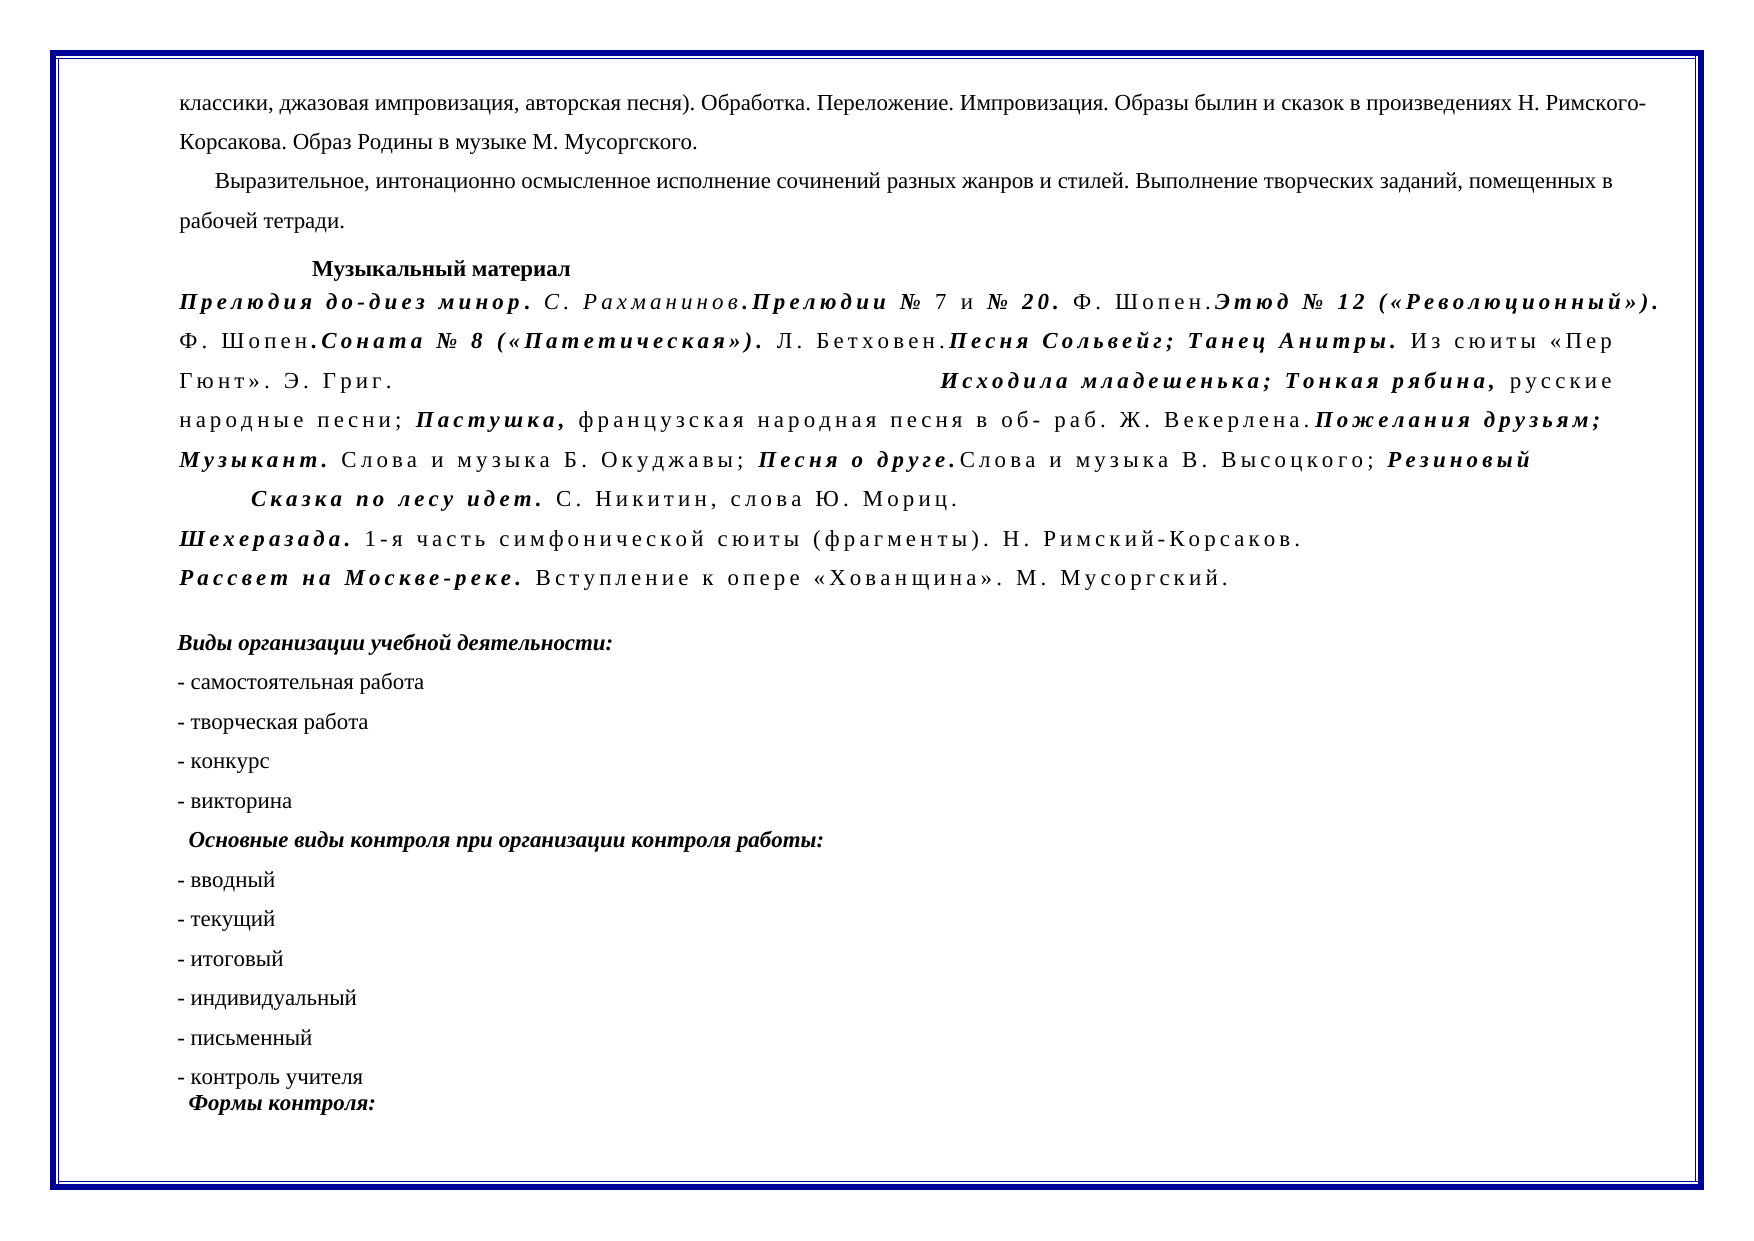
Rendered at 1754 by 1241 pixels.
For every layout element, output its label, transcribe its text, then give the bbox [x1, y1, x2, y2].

text Формы контроля: [177, 1089, 1665, 1116]
text Выразительное, интонационно осмысленное исполнение сочинений разных жанров и стилей. Выполнение творческих заданий, помещенных в рабочей тетради. [179, 168, 1663, 233]
text Прелюдия до-диез минор. С. Рахманинов.Прелюдии № 7 и № 20. Ф. Шопен.Этюд № 12 («Революционный»). Ф. Шопен.Соната № 8 («Патетическая»). Л. Бетховен.Песня Сольвейг; Танец Анитры. Из сюиты «Пер Гюнт». Э. Григ. Исходила младешенька; Тонкая рябина, русские народные песни; Пастушка, французская народная песня в об- раб. Ж. Векерлена.Пожелания друзьям; Музыкант. Слова и музыка Б. Окуджавы; Песня о друге.Слова и музыка В. Высоцкого; Резиновый Сказка по лесу идет. С. Никитин, слова Ю. Мориц. Шехеразада. 1-я часть симфонической сюиты (фрагменты). Н. Римский-Корсаков. Рассвет на Москве-реке. Вступление к опере «Хованщина». М. Мусоргский. [179, 288, 1665, 591]
text Основные виды контроля при организации контроля работы: [177, 826, 1665, 853]
text - конкурс [177, 747, 1665, 774]
text - текущий [177, 905, 1665, 932]
text - вводный [177, 866, 1665, 892]
text - викторина [177, 787, 1665, 813]
text Музыкальный материал [306, 258, 1665, 281]
text - индивидуальный [177, 984, 1665, 1011]
text - творческая работа [177, 708, 1665, 734]
text - итоговый [177, 945, 1665, 971]
text - самостоятельная работа [177, 668, 1665, 695]
text - письменный [177, 1024, 1665, 1050]
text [179, 89, 1663, 154]
text Виды организации учебной деятельности: [177, 629, 1665, 655]
text - контроль учителя [177, 1063, 1665, 1089]
